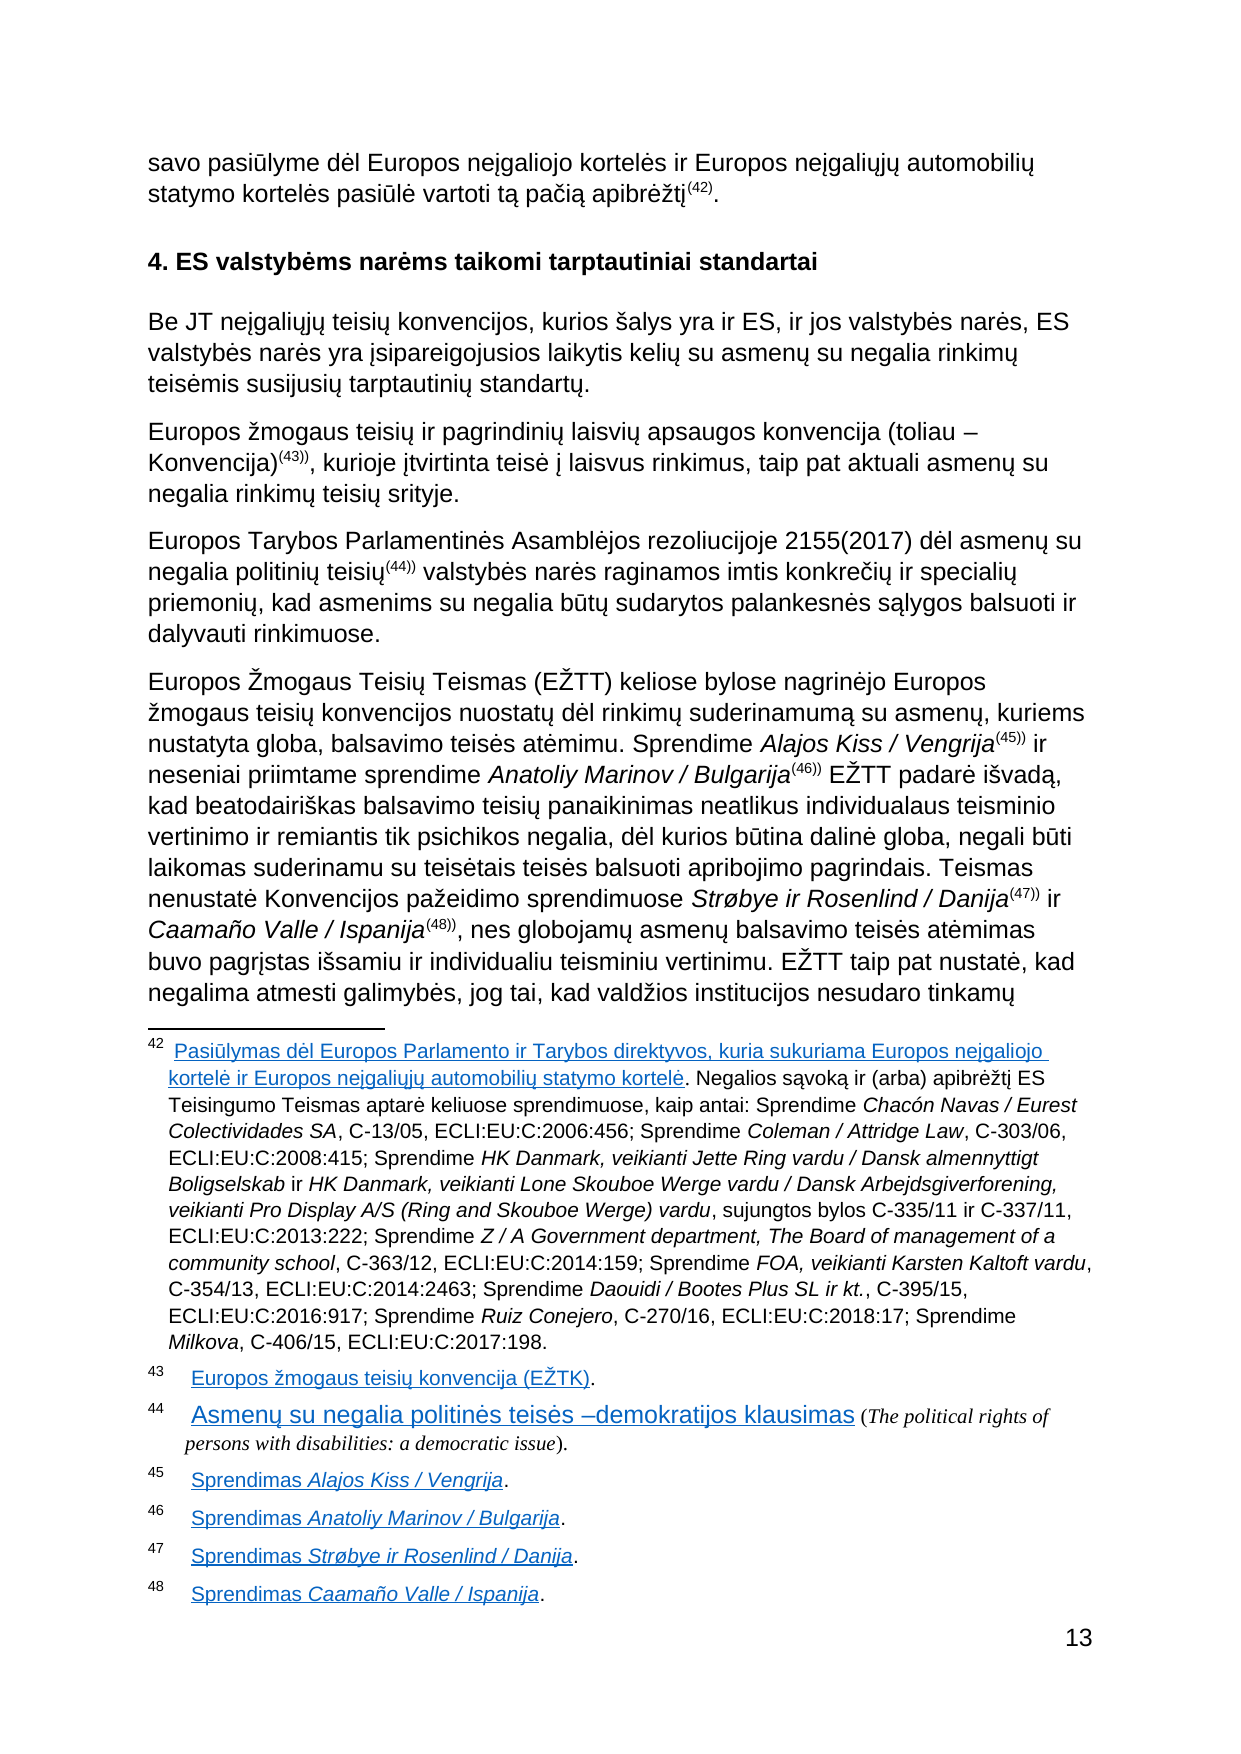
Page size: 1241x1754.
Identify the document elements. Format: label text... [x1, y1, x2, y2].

text Europos prieinamumo akto 3 straipsnio 1 punkte asmenys su negalia apibrėžiami kaip asmenys, turintys ilgalaikių fizinių, psichikos, intelekto ar jutimo sutrikimų, kurie drauge su įvairiomis kitomis kliūtimis gali trukdyti tiems asmenims visapusiškai ir veiksmingai dalyvauti visuomenėje lygiomis sąlygomis su kitais asmenimis. Komisija savo pasiūlyme dėl Europos neįgaliojo kortelės ir Europos neįgaliųjų automobilių statymo kortelės pasiūlė vartoti tą pačią apibrėžtį(). [148, 148, 1092, 207]
text Be JT neįgaliųjų teisių konvencijos, kurios šalys yra ir ES, ir jos valstybės narės, ES valstybės narės yra įsipareigojusios laikytis kelių su asmenų su negalia rinkimų teisėmis susijusių tarptautinių standartų. [148, 307, 1092, 398]
text Europos Žmogaus Teisių Teismas (EŽTT) keliose bylose nagrinėjo Europos žmogaus teisių konvencijos nuostatų dėl rinkimų suderinamumą su asmenų, kuriems nustatyta globa, balsavimo teisės atėmimu. Sprendime Alajos Kiss / Vengrija()) ir neseniai priimtame sprendime Anatoliy Marinov / Bulgarija()) EŽTT padarė išvadą, kad beatodairiškas balsavimo teisių panaikinimas neatlikus individualaus teisminio vertinimo ir remiantis tik psichikos negalia, dėl kurios būtina dalinė globa, negali būti laikomas suderinamu su teisėtais teisės balsuoti apribojimo pagrindais. Teismas nenustatė Konvencijos pažeidimo sprendimuose Strøbye ir Rosenlind / Danija()) ir Caamaño Valle / Ispanija()), nes globojamų asmenų balsavimo teisės atėmimas buvo pagrįstas išsamiu ir individualiu teisminiu vertinimu. EŽTT taip pat nustatė, kad negalima atmesti galimybės, jog tai, kad valdžios institucijos nesudaro tinkamų sąlygų neįgaliųjų vežimėliais patekti į balsavimo patalpas, gali turėti įtakos Konvencijos 8 straipsnyje įtvirtintai tokių asmenų teisei į pagarbą jų privačiam ir šeimos gyvenimui()). [148, 667, 1092, 1006]
text Europos žmogaus teisių ir pagrindinių laisvių apsaugos konvencija (toliau – Konvencija)()), kurioje įtvirtinta teisė į laisvus rinkimus, taip pat aktuali asmenų su negalia rinkimų teisių srityje. [148, 417, 1092, 507]
subtitle 4. ES valstybėms narėms taikomi tarptautiniai standartai [148, 247, 1092, 276]
text Europos Tarybos Parlamentinės Asamblėjos rezoliucijoje 2155(2017) dėl asmenų su negalia politinių teisių()) valstybės narės raginamos imtis konkrečių ir specialių priemonių, kad asmenims su negalia būtų sudarytos palankesnės sąlygos balsuoti ir dalyvauti rinkimuose. [148, 526, 1092, 648]
